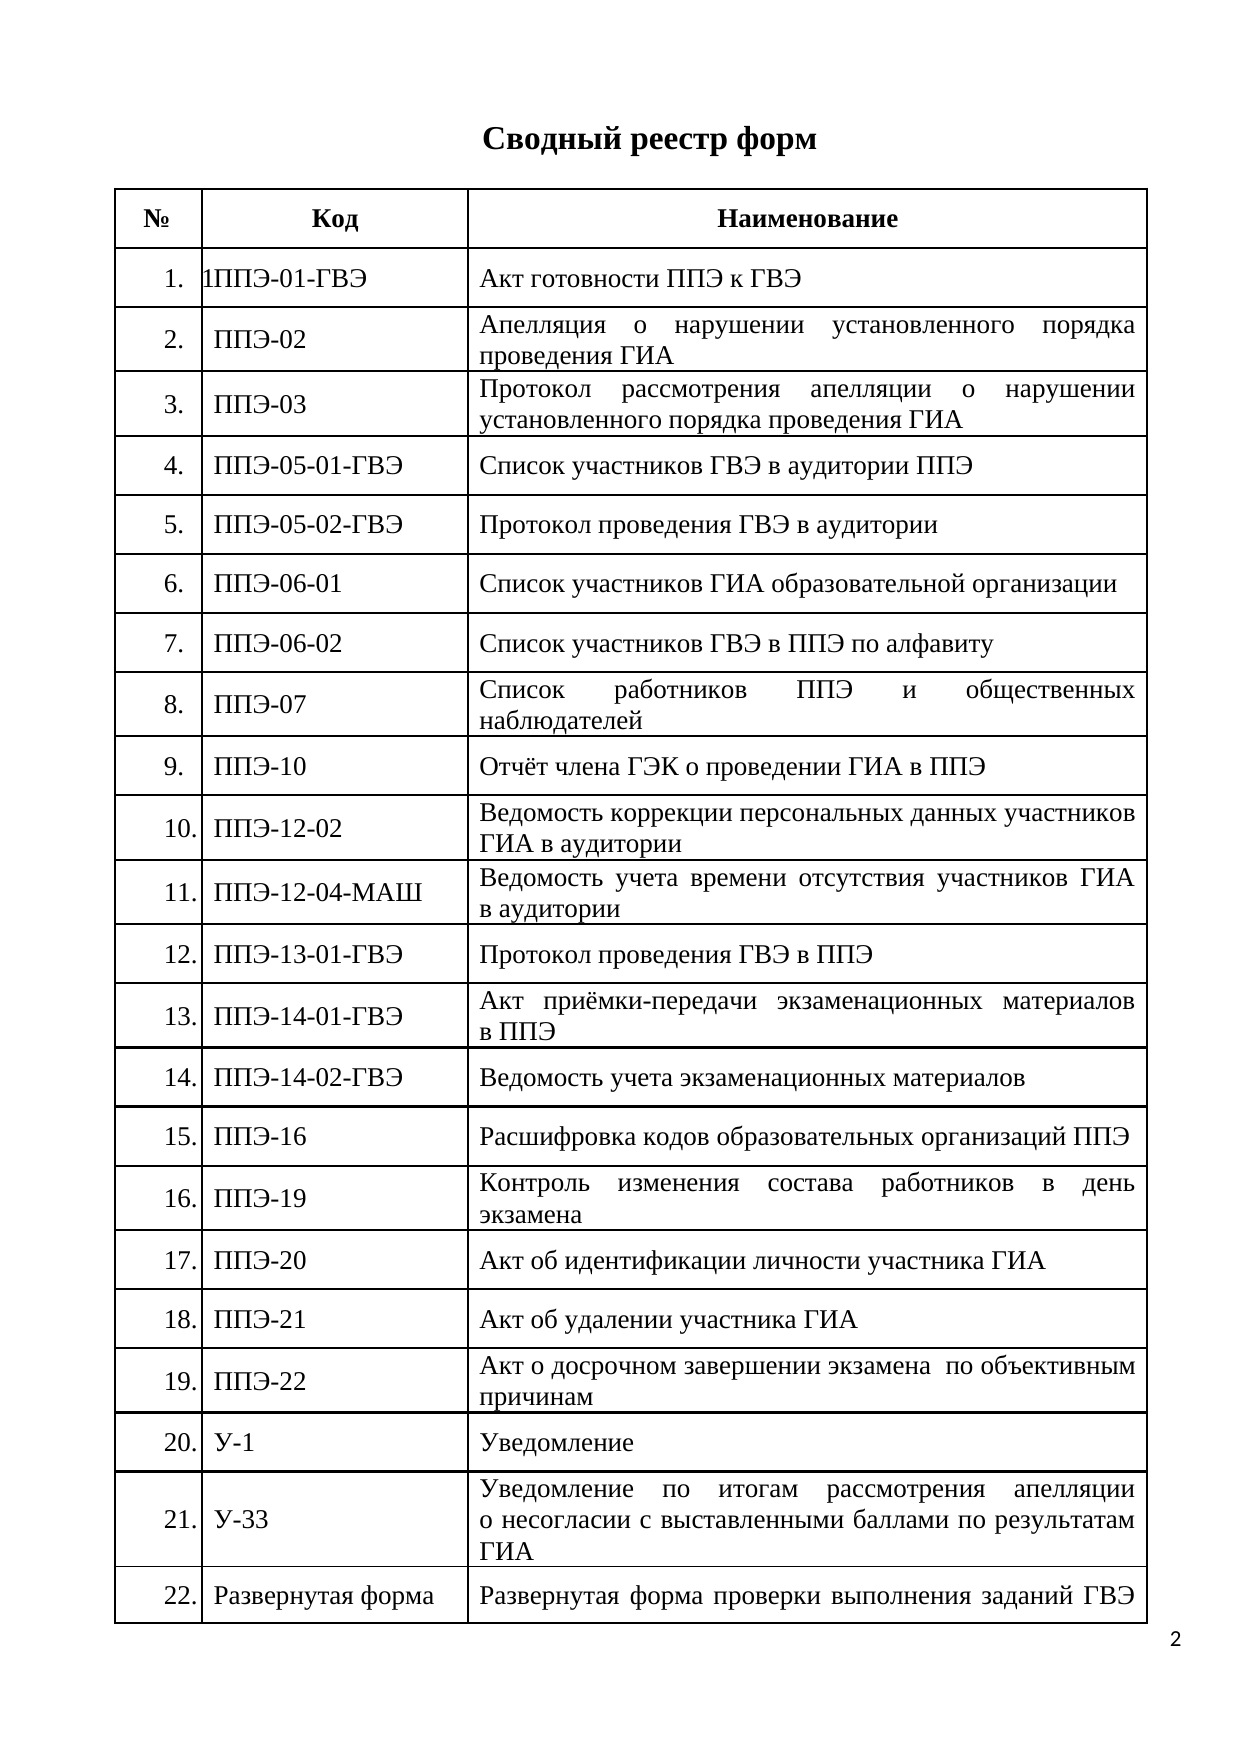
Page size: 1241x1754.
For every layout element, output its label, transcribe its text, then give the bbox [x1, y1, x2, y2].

table_cell [116, 555, 201, 612]
table_cell Список участников ГВЭ в аудитории ППЭ [469, 437, 1146, 493]
table_cell [116, 308, 201, 370]
table_cell Список участников ГВЭ в ППЭ по алфавиту [469, 614, 1146, 671]
table_cell ППЭ-12-02 [203, 796, 467, 858]
table_header № [116, 190, 201, 247]
table_cell [116, 437, 201, 493]
table_cell ППЭ-22 [203, 1349, 467, 1411]
table_cell Ведомость коррекции персональных данных участников ГИА в аудитории [469, 796, 1146, 858]
table_cell [116, 614, 201, 671]
table_cell [116, 1349, 201, 1411]
table_cell ППЭ-05-02-ГВЭ [203, 496, 467, 553]
table_cell [116, 796, 201, 858]
table_cell Апелляция о нарушении установленного порядка проведения ГИА [469, 308, 1146, 370]
table_cell ППЭ-20 [203, 1231, 467, 1288]
table_cell ППЭ-12-04-МАШ [203, 861, 467, 923]
table_cell ППЭ-19 [203, 1167, 467, 1229]
table_cell [116, 1231, 201, 1288]
table_cell ППЭ-03 [203, 372, 467, 434]
table_cell ППЭ-01-ГВЭ [203, 249, 467, 306]
table_cell [116, 372, 201, 434]
table_cell [116, 984, 201, 1046]
table_cell ППЭ-14-02-ГВЭ [203, 1049, 467, 1105]
table_cell [116, 673, 201, 735]
table_cell ППЭ-16 [203, 1108, 467, 1164]
table_cell Расшифровка кодов образовательных организаций ППЭ [469, 1108, 1146, 1164]
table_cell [203, 1567, 467, 1622]
table_cell ППЭ-05-01-ГВЭ [203, 437, 467, 493]
table_cell ППЭ-14-01-ГВЭ [203, 984, 467, 1046]
table_cell [116, 496, 201, 553]
table_cell Протокол проведения ГВЭ в ППЭ [469, 925, 1146, 982]
table_cell [116, 1108, 201, 1164]
table_cell У-1 [203, 1414, 467, 1470]
table_cell ППЭ-21 [203, 1290, 467, 1347]
table_cell Акт готовности ППЭ к ГВЭ [469, 249, 1146, 306]
table_cell Ведомость учета времени отсутствия участников ГИА в аудитории [469, 861, 1146, 923]
table_cell [116, 925, 201, 982]
table_cell [116, 1290, 201, 1347]
table_cell Отчёт члена ГЭК о проведении ГИА в ППЭ [469, 737, 1146, 794]
table_cell Акт об удалении участника ГИА [469, 1290, 1146, 1347]
table_cell Список работников ППЭ и общественных наблюдателей [469, 673, 1146, 735]
table_cell [116, 737, 201, 794]
table_cell Акт об идентификации личности участника ГИА [469, 1231, 1146, 1288]
table_cell Протокол проведения ГВЭ в аудитории [469, 496, 1146, 553]
table_cell Протокол рассмотрения апелляции о нарушении установленного порядка проведения ГИА [469, 372, 1146, 434]
table_cell ППЭ-07 [203, 673, 467, 735]
table_cell Акт приёмки-передачи экзаменационных материалов в ППЭ [469, 984, 1146, 1046]
table_cell У-33 [203, 1473, 467, 1566]
table_cell [116, 1167, 201, 1229]
table_cell Контроль изменения состава работников в день экзамена [469, 1167, 1146, 1229]
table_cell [469, 1567, 1146, 1622]
table_cell ППЭ-02 [203, 308, 467, 370]
table_cell Уведомление [469, 1414, 1146, 1470]
table_cell [116, 1473, 201, 1566]
table_header Код [203, 190, 467, 247]
table_header Наименование [469, 190, 1146, 247]
table_cell [116, 1567, 201, 1622]
table_cell Ведомость учета экзаменационных материалов [469, 1049, 1146, 1105]
table_cell ППЭ-10 [203, 737, 467, 794]
table_cell [116, 1414, 201, 1470]
table_cell ППЭ-06-02 [203, 614, 467, 671]
text Сводный реестр форм [118, 118, 1181, 156]
table_cell Список участников ГИА образовательной организации [469, 555, 1146, 612]
table_cell Акт о досрочном завершении экзамена по объективным причинам [469, 1349, 1146, 1411]
table_cell ППЭ-06-01 [203, 555, 467, 612]
table_cell ППЭ-13-01-ГВЭ [203, 925, 467, 982]
table_cell [116, 1049, 201, 1105]
table_cell 1 [116, 249, 201, 306]
table_cell [116, 861, 201, 923]
table_cell Уведомление по итогам рассмотрения апелляции о несогласии с выставленными баллами по результатам ГИА [469, 1473, 1146, 1566]
